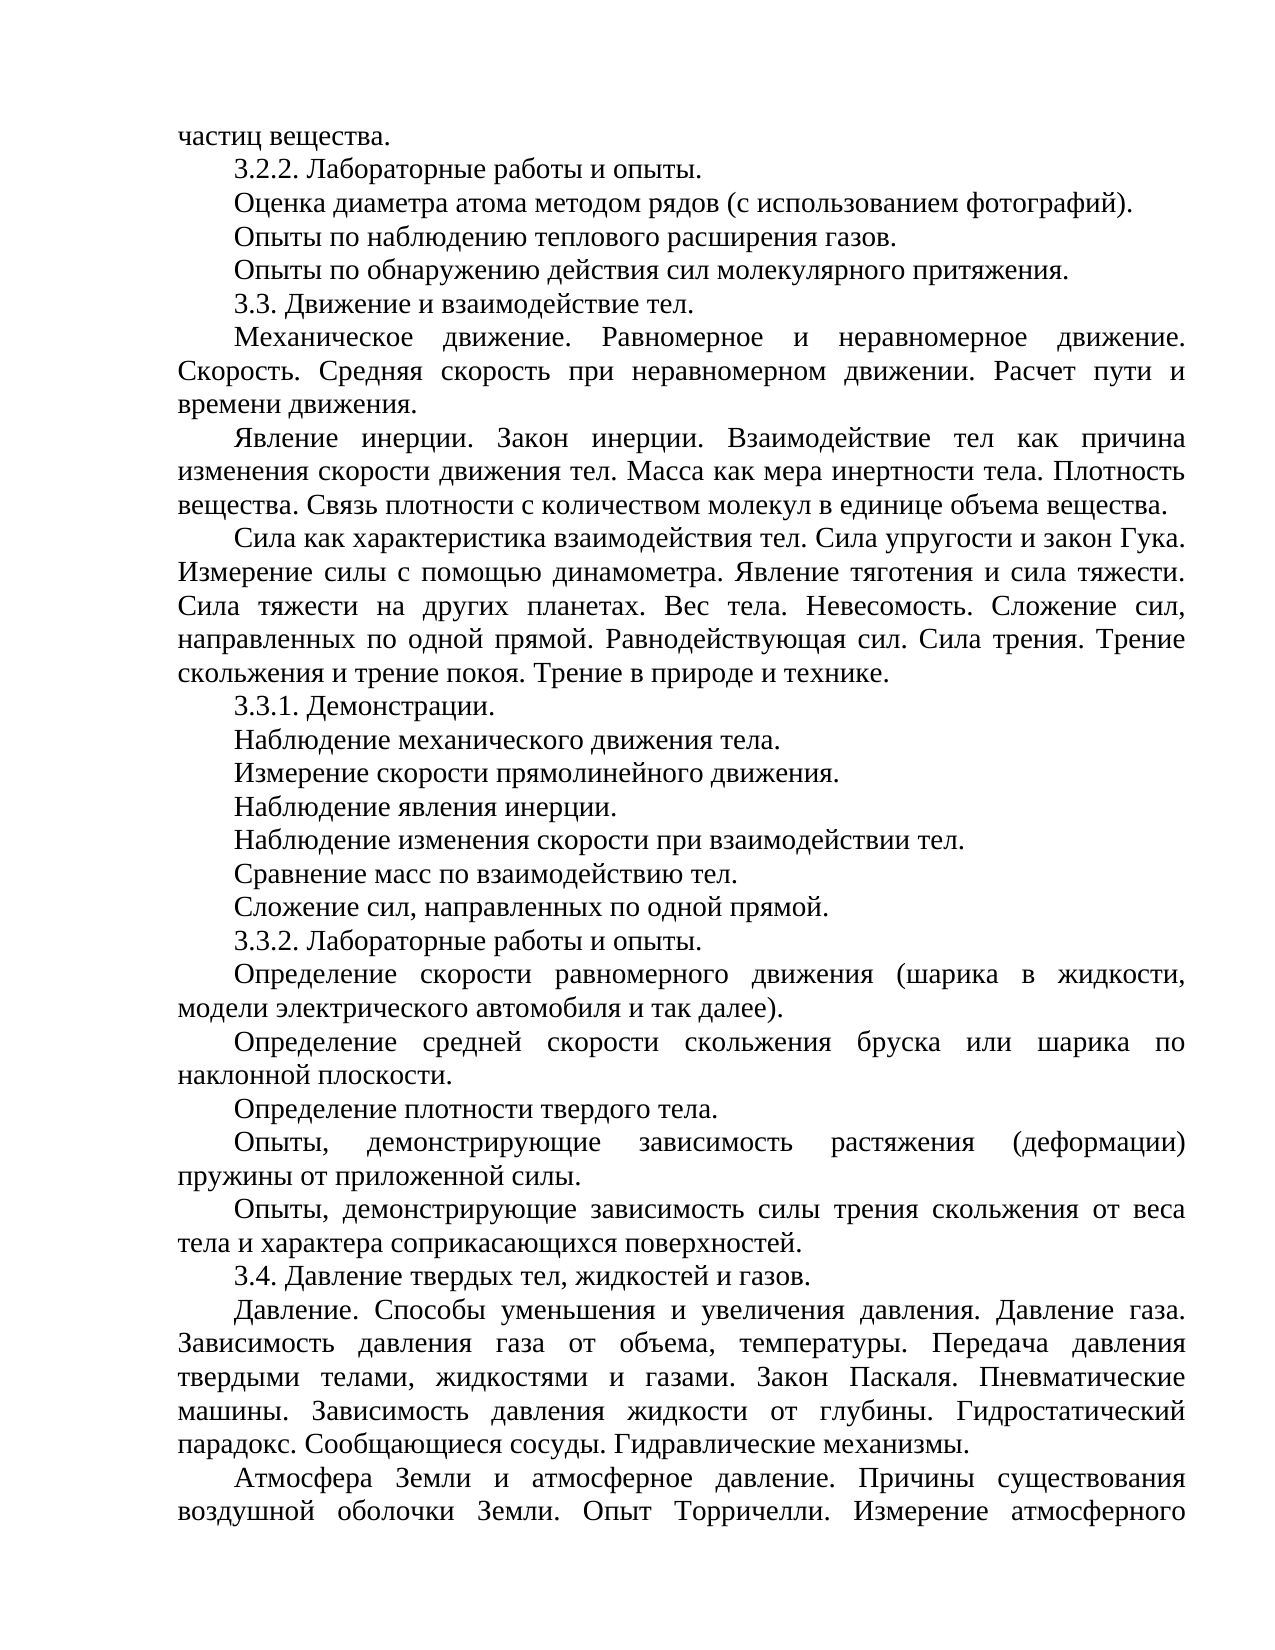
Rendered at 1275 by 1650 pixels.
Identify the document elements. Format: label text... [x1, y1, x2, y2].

text Механическое движение. Равномерное и неравномерное движение. Скорость. Средняя скорость при неравномерном движении. Расчет пути и времени движения. [177, 319, 1186, 420]
text Оценка диаметра атома методом рядов (с использованием фотографий). [177, 185, 1186, 219]
text 3.3.1. Демонстрации. [177, 688, 1186, 722]
text Наблюдение изменения скорости при взаимодействии тел. [177, 822, 1186, 856]
text Сложение сил, направленных по одной прямой. [177, 889, 1186, 923]
text 3.3.2. Лабораторные работы и опыты. [177, 923, 1186, 957]
text Давление. Способы уменьшения и увеличения давления. Давление газа. Зависимость давления газа от объема, температуры. Передача давления твердыми телами, жидкостями и газами. Закон Паскаля. Пневматические машины. Зависимость давления жидкости от глубины. Гидростатический парадокс. Сообщающиеся сосуды. Гидравлические механизмы. [177, 1292, 1186, 1460]
text Сравнение масс по взаимодействию тел. [177, 856, 1186, 889]
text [177, 118, 1186, 152]
text Опыты по обнаружению действия сил молекулярного притяжения. [177, 252, 1186, 286]
text 3.3. Движение и взаимодействие тел. [177, 286, 1186, 319]
text Сила как характеристика взаимодействия тел. Сила упругости и закон Гука. Измерение силы с помощью динамометра. Явление тяготения и сила тяжести. Сила тяжести на других планетах. Вес тела. Невесомость. Сложение сил, направленных по одной прямой. Равнодействующая сил. Сила трения. Трение скольжения и трение покоя. Трение в природе и технике. [177, 521, 1186, 688]
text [177, 1460, 1186, 1527]
text Измерение скорости прямолинейного движения. [177, 755, 1186, 789]
text Опыты, демонстрирующие зависимость растяжения (деформации) пружины от приложенной силы. [177, 1124, 1186, 1191]
text Явление инерции. Закон инерции. Взаимодействие тел как причина изменения скорости движения тел. Масса как мера инертности тела. Плотность вещества. Связь плотности с количеством молекул в единице объема вещества. [177, 420, 1186, 521]
text Опыты, демонстрирующие зависимость силы трения скольжения от веса тела и характера соприкасающихся поверхностей. [177, 1191, 1186, 1258]
text 3.4. Давление твердых тел, жидкостей и газов. [177, 1258, 1186, 1292]
text Наблюдение явления инерции. [177, 789, 1186, 822]
text Определение скорости равномерного движения (шарика в жидкости, модели электрического автомобиля и так далее). [177, 957, 1186, 1024]
text 3.2.2. Лабораторные работы и опыты. [177, 152, 1186, 185]
text Наблюдение механического движения тела. [177, 722, 1186, 755]
text Определение средней скорости скольжения бруска или шарика по наклонной плоскости. [177, 1024, 1186, 1091]
text Опыты по наблюдению теплового расширения газов. [177, 219, 1186, 252]
text Определение плотности твердого тела. [177, 1091, 1186, 1124]
